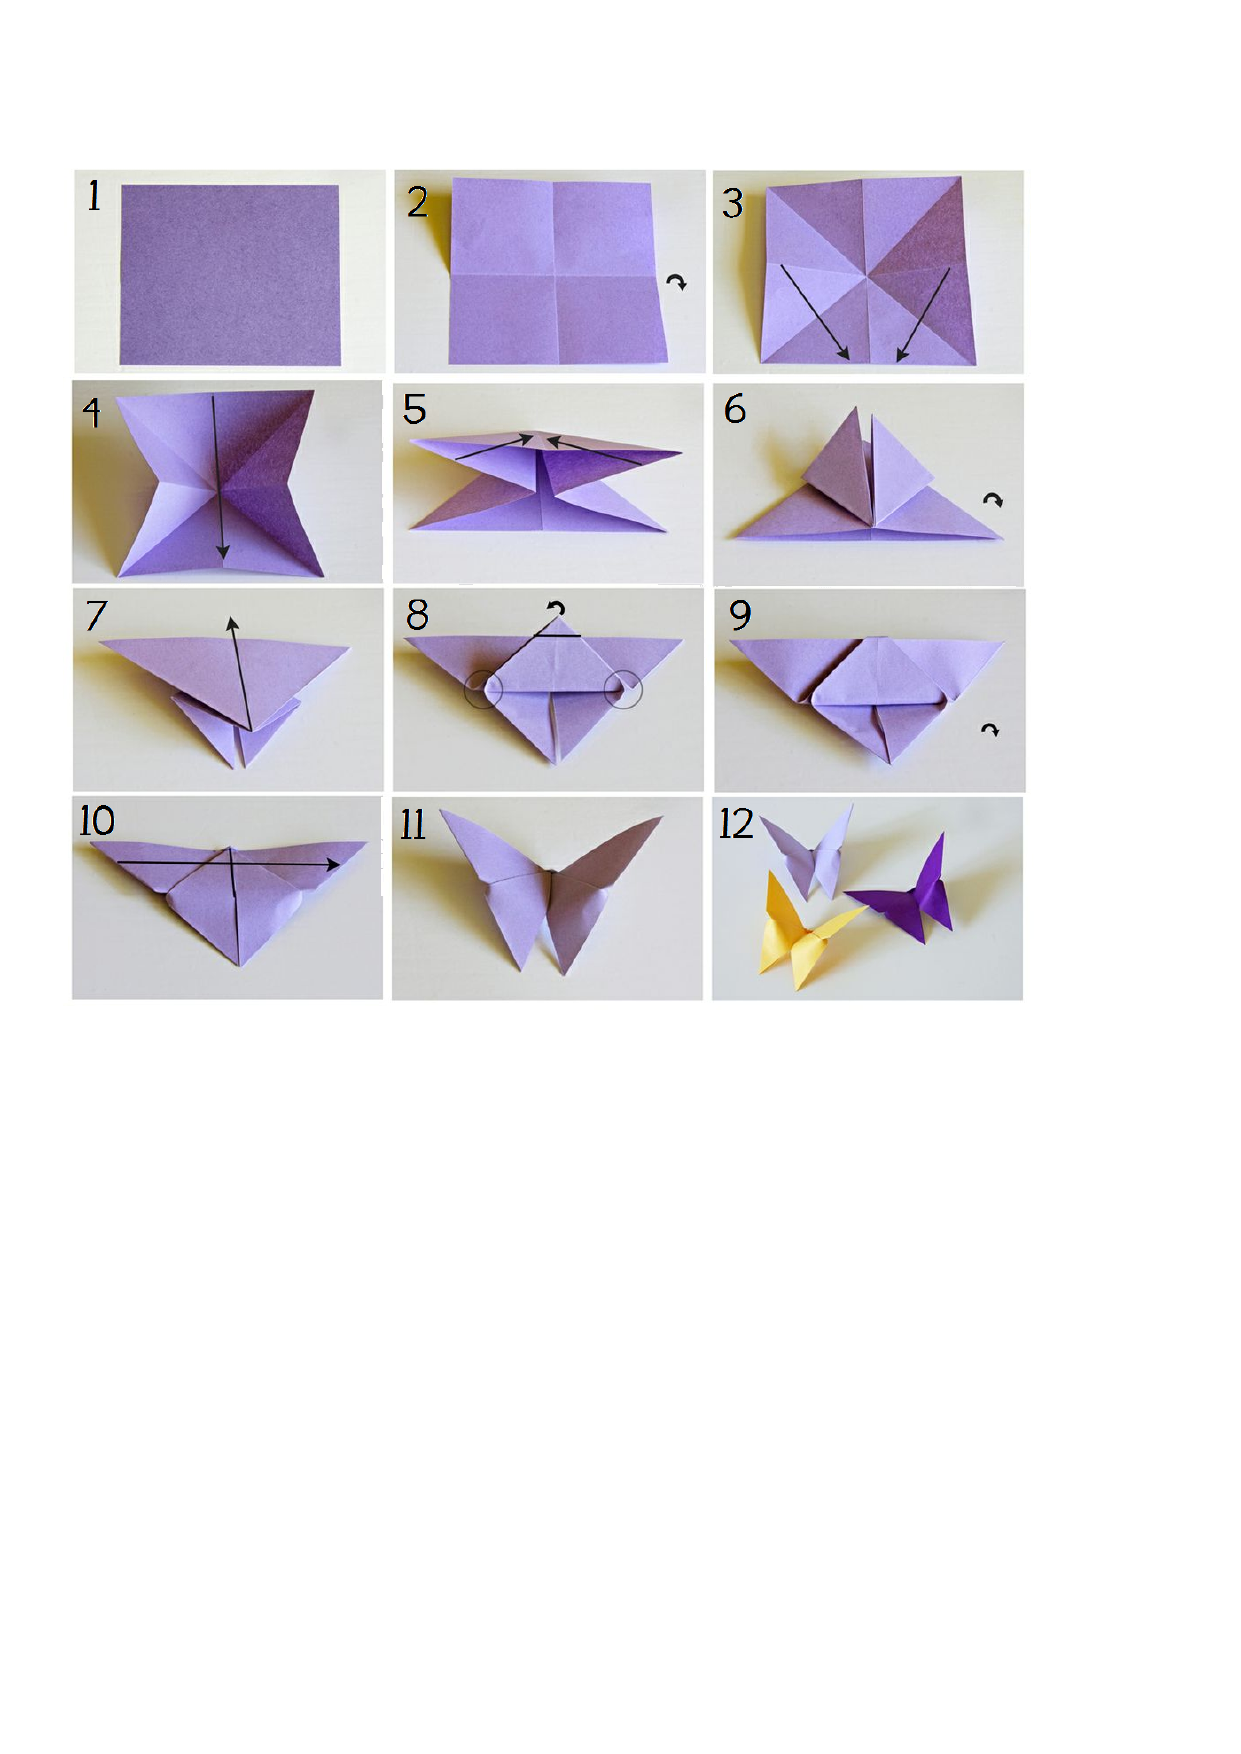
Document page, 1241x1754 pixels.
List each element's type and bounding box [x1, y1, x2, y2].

picture [59, 162, 1034, 1013]
